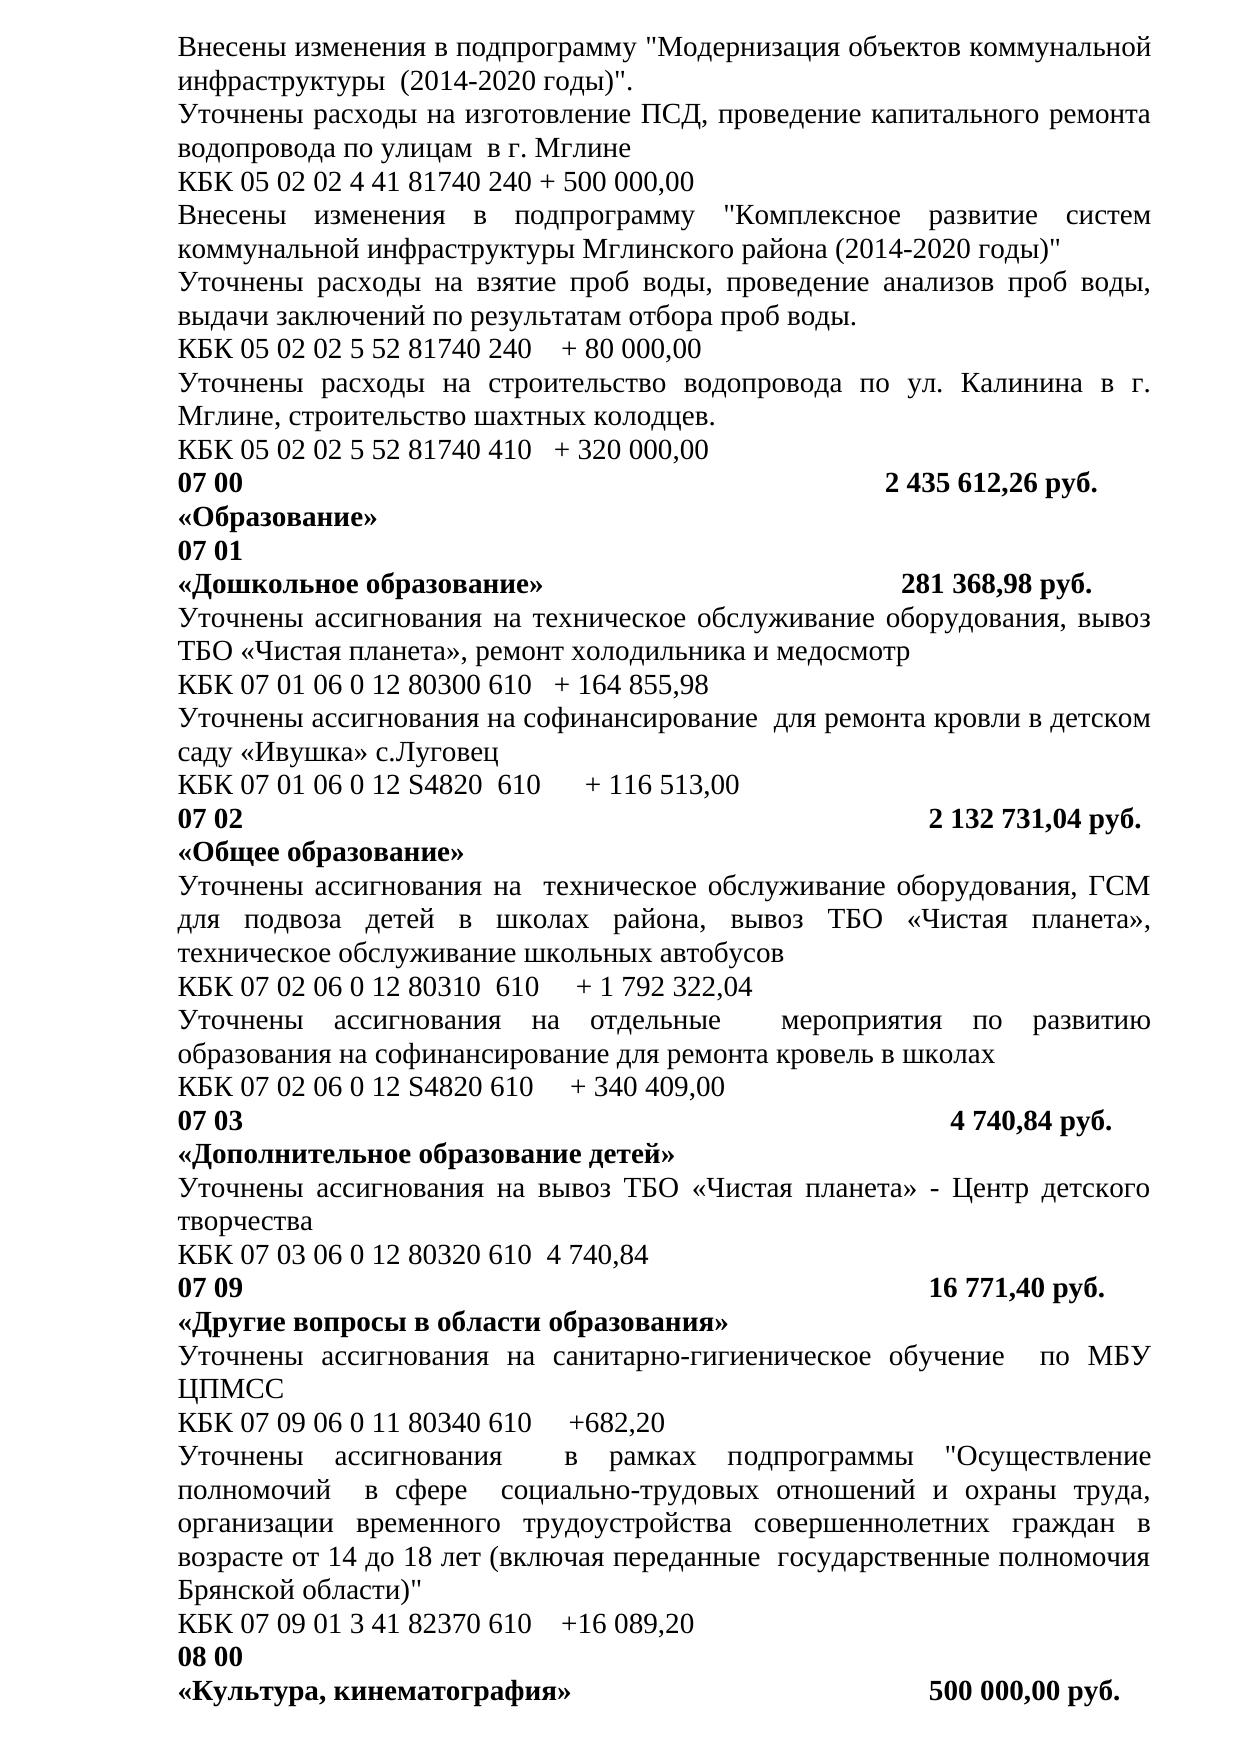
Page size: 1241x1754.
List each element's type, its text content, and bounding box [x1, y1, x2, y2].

text КБК 07 02 06 0 12 80310 610 + 1 792 322,04 [177, 969, 1152, 1002]
text Уточнены ассигнования на техническое обслуживание оборудования, вывоз ТБО «Чистая планета», ремонт холодильника и медосмотр [177, 600, 1152, 667]
text «Дополнительное образование детей» [177, 1136, 1152, 1170]
text КБК 07 02 06 0 12 S4820 610 + 340 409,00 [177, 1069, 1152, 1103]
text КБК 07 01 06 0 12 S4820 610 + 116 513,00 [177, 767, 1152, 801]
text Уточнены ассигнования на санитарно-гигиеническое обучение по МБУ ЦПМСС [177, 1338, 1152, 1405]
text 08 00 [177, 1639, 1152, 1673]
text Уточнены ассигнования на вывоз ТБО «Чистая планета» - Центр детского творчества [177, 1170, 1152, 1237]
text Уточнены расходы на взятие проб воды, проведение анализов проб воды, выдачи заключений по результатам отбора проб воды. [177, 264, 1152, 331]
text Уточнены расходы на изготовление ПСД, проведение капитального ремонта водопровода по улицам в г. Мглине [177, 97, 1152, 164]
text КБК 07 03 06 0 12 80320 610 4 740,84 [177, 1237, 1152, 1271]
text 07 01 [177, 533, 1152, 566]
text Уточнены ассигнования в рамках подпрограммы "Осуществление полномочий в сфере социально-трудовых отношений и охраны труда, организации временного трудоустройства совершеннолетних граждан в возрасте от 14 до 18 лет (включая переданные государственные полномочия Брянской области)" [177, 1438, 1152, 1606]
text КБК 07 01 06 0 12 80300 610 + 164 855,98 [177, 667, 1152, 700]
text «Культура, кинематография» 500 000,00 руб. [177, 1673, 1152, 1707]
text КБК 05 02 02 4 41 81740 240 + 500 000,00 [177, 164, 1152, 197]
text «Общее образование» [177, 834, 1152, 868]
text 07 03 4 740,84 руб. [177, 1103, 1152, 1136]
text Уточнены расходы на строительство водопровода по ул. Калинина в г. Мглине, строительство шахтных колодцев. [177, 365, 1152, 432]
text Уточнены ассигнования на техническое обслуживание оборудования, ГСМ для подвоза детей в школах района, вывоз ТБО «Чистая планета», техническое обслуживание школьных автобусов [177, 868, 1152, 969]
text КБК 07 09 01 3 41 82370 610 +16 089,20 [177, 1606, 1152, 1639]
text 07 02 2 132 731,04 руб. [177, 801, 1152, 834]
text Внесены изменения в подпрограмму "Комплексное развитие систем коммунальной инфраструктуры Мглинского района (2014-2020 годы)" [177, 197, 1152, 264]
text 07 00 2 435 612,26 руб. [177, 466, 1152, 499]
text Внесены изменения в подпрограмму "Модернизация объектов коммунальной инфраструктуры (2014-2020 годы)". [177, 29, 1152, 97]
text «Дошкольное образование» 281 368,98 руб. [177, 566, 1152, 600]
text КБК 05 02 02 5 52 81740 410 + 320 000,00 [177, 432, 1152, 466]
text «Другие вопросы в области образования» [177, 1304, 1152, 1338]
text Уточнены ассигнования на софинансирование для ремонта кровли в детском саду «Ивушка» с.Луговец [177, 700, 1152, 767]
text КБК 07 09 06 0 11 80340 610 +682,20 [177, 1405, 1152, 1438]
text «Образование» [177, 499, 1152, 533]
text 07 09 16 771,40 руб. [177, 1271, 1152, 1304]
text Уточнены ассигнования на отдельные мероприятия по развитию образования на софинансирование для ремонта кровель в школах [177, 1002, 1152, 1069]
text КБК 05 02 02 5 52 81740 240 + 80 000,00 [177, 331, 1152, 365]
